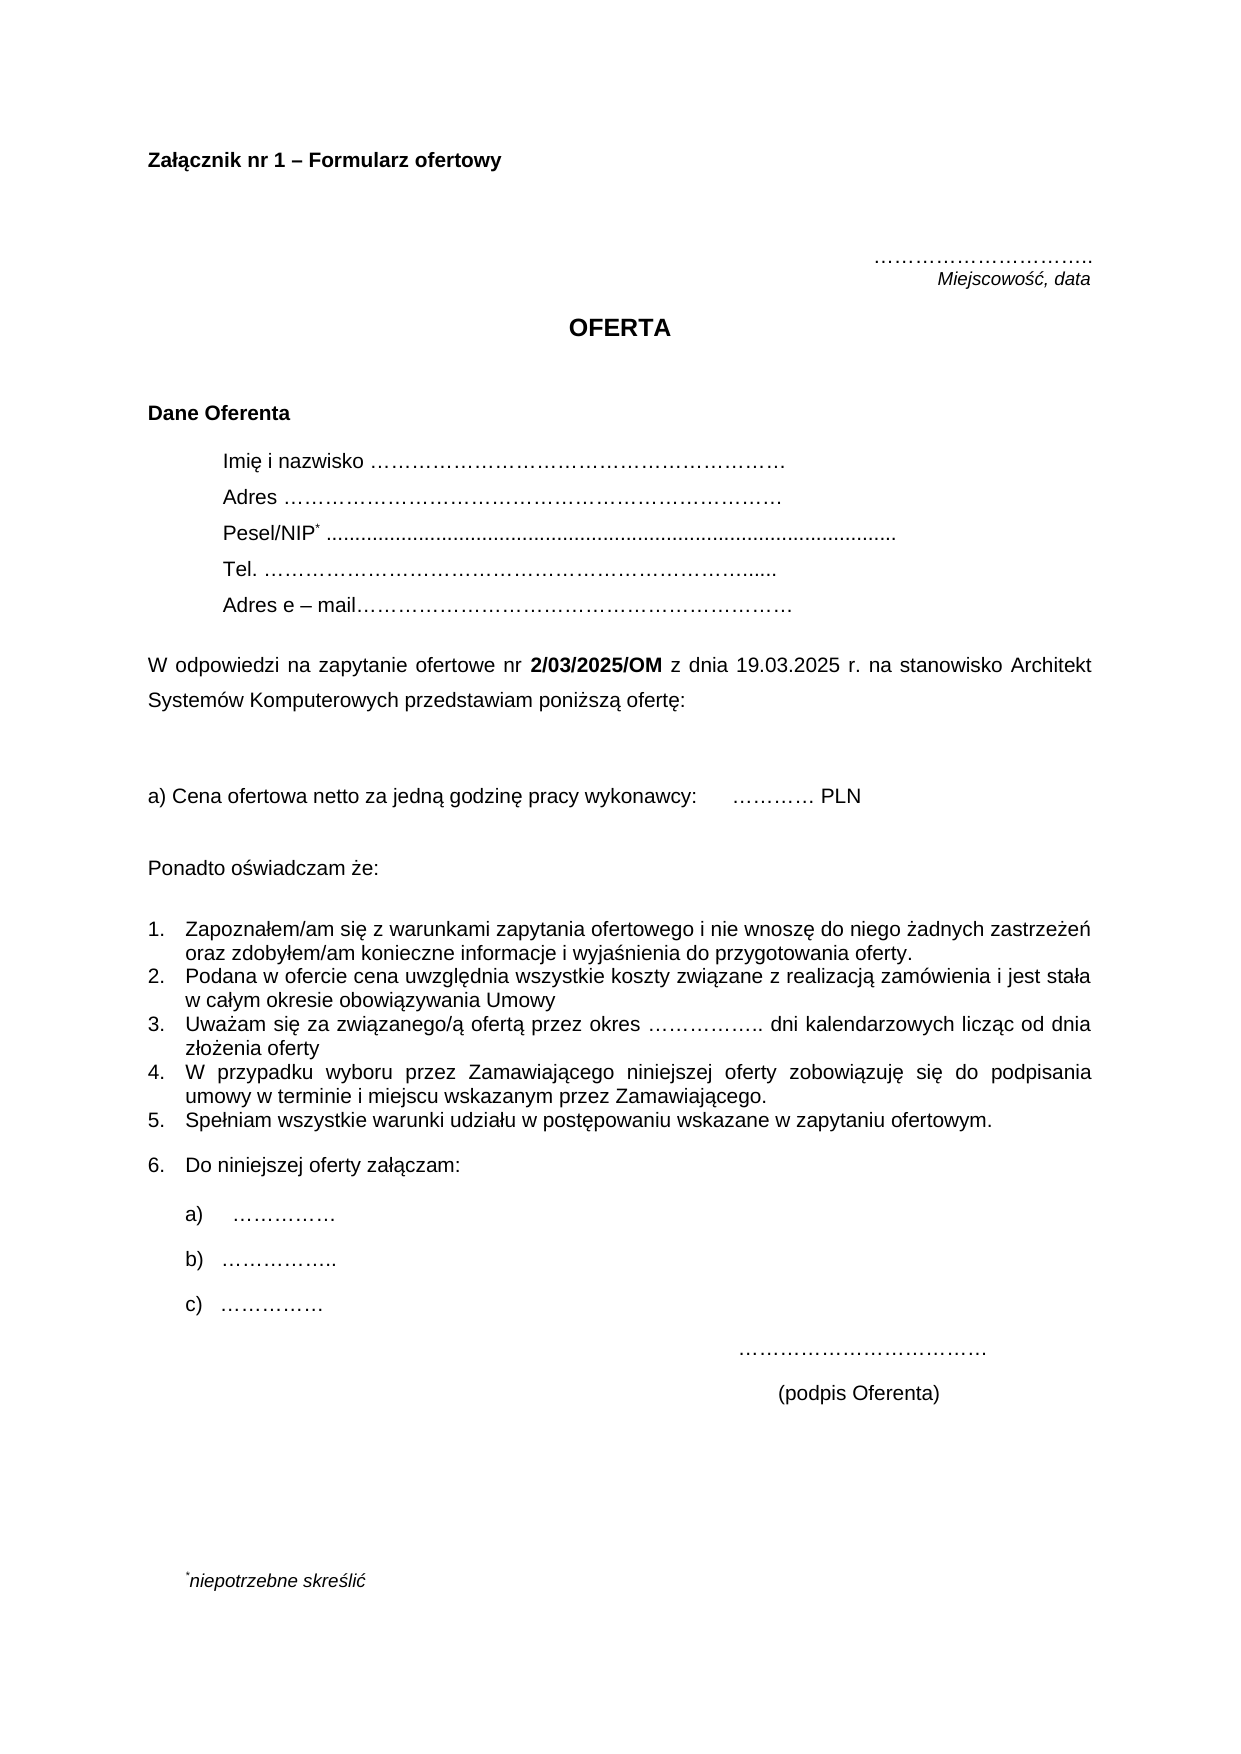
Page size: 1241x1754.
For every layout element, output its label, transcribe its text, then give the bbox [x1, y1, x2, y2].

text (podpis Oferenta) [738, 1381, 1093, 1405]
list Spełniam wszystkie warunki udziału w postępowaniu wskazane w zapytaniu ofertowym. [148, 1108, 1093, 1132]
text Imię i nazwisko …………………………………………………… [148, 449, 1093, 473]
text ………………………….. [148, 243, 1093, 267]
text ……………………………… [738, 1336, 1093, 1360]
list Do niniejszej oferty załączam: [148, 1153, 1093, 1177]
text a) …………… [185, 1202, 1093, 1226]
text c) …………… [185, 1291, 1093, 1315]
text Tel. ……………………………………………………………...... [148, 557, 1093, 581]
text W odpowiedzi na zapytanie ofertowe nr 2/03/2025/OM z dnia 19.03.2025 r. na stanowisko Architekt Systemów Komputerowych przedstawiam poniższą ofertę: [148, 652, 1093, 712]
list Zapoznałem/am się z warunkami zapytania ofertowego i nie wnoszę do niego żadnych zastrzeżeń oraz zdobyłem/am konieczne informacje i wyjaśnienia do przygotowania oferty. [148, 916, 1093, 964]
text Adres ……………………………………………………………… [148, 485, 1093, 509]
text Pesel/NIP* ................................................................................................... [148, 521, 1093, 544]
text b) …………….. [185, 1247, 1093, 1271]
text Dane Oferenta [148, 401, 1093, 425]
text Załącznik nr 1 – Formularz ofertowy [148, 148, 1093, 172]
list Podana w ofercie cena uwzględnia wszystkie koszty związane z realizacją zamówienia i jest stała w całym okresie obowiązywania Umowy [148, 964, 1093, 1012]
text Ponadto oświadczam że: [148, 856, 1093, 880]
list W przypadku wyboru przez Zamawiającego niniejszej oferty zobowiązuję się do podpisania umowy w terminie i miejscu wskazanym przez Zamawiającego. [148, 1060, 1093, 1108]
text Adres e – mail……………………………………………………… [148, 592, 1093, 616]
text Miejscowość, data [148, 267, 1093, 313]
text *niepotrzebne skreślić [185, 1569, 1093, 1591]
list Uważam się za związanego/ą ofertą przez okres …………….. dni kalendarzowych licząc od dnia złożenia oferty [148, 1012, 1093, 1060]
text OFERTA [148, 313, 1093, 342]
text a) Cena ofertowa netto za jedną godzinę pracy wykonawcy: ………… PLN [148, 784, 1093, 808]
